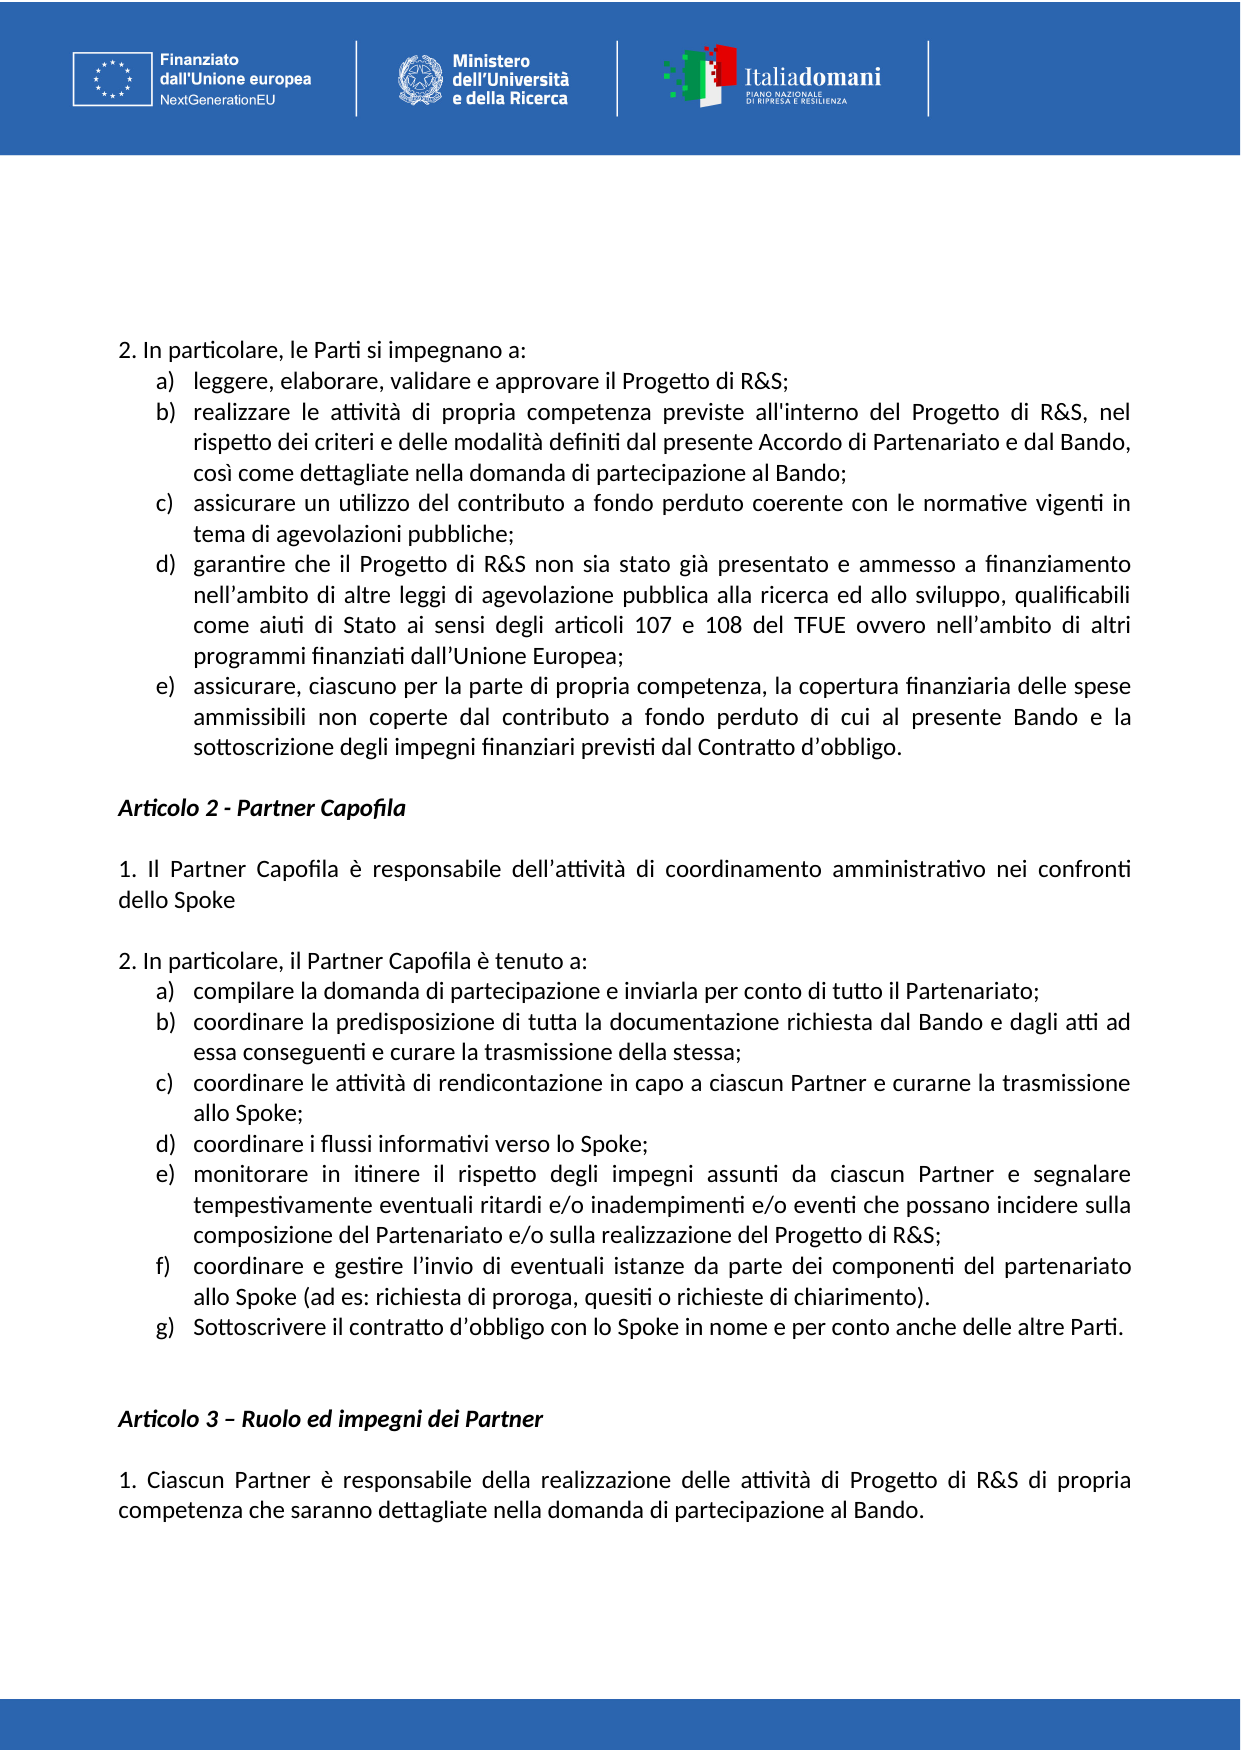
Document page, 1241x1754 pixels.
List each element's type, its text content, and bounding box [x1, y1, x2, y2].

list garantire che il Progetto di R&S non sia stato già presentato e ammesso a finanziamento nell’ambito di altre leggi di agevolazione pubblica alla ricerca ed allo sviluppo, qualificabili come aiuti di Stato ai sensi degli articoli 107 e 108 del TFUE ovvero nell’ambito di altri programmi finanziati dall’Unione Europea; [156, 548, 1133, 670]
text Articolo 2 - Partner Capofila [118, 792, 1133, 823]
list coordinare le attività di rendicontazione in capo a ciascun Partner e curarne la trasmissione allo Spoke; [156, 1067, 1133, 1128]
list assicurare un utilizzo del contributo a fondo perduto coerente con le normative vigenti in tema di agevolazioni pubbliche; [156, 487, 1133, 548]
text Articolo 3 – Ruolo ed impegni dei Partner [118, 1403, 1133, 1433]
text 2. In particolare, il Partner Capofila è tenuto a: [118, 945, 1133, 976]
list assicurare, ciascuno per la parte di propria competenza, la copertura finanziaria delle spese ammissibili non coperte dal contributo a fondo perduto di cui al presente Bando e la sottoscrizione degli impegni finanziari previsti dal Contratto d’obbligo. [156, 670, 1133, 762]
text 1. Ciascun Partner è responsabile della realizzazione delle attività di Progetto di R&S di propria competenza che saranno dettagliate nella domanda di partecipazione al Bando. [118, 1464, 1133, 1525]
list Sottoscrivere il contratto d’obbligo con lo Spoke in nome e per conto anche delle altre Parti. [156, 1311, 1133, 1342]
text 1. Il Partner Capofila è responsabile dell’attività di coordinamento amministrativo nei confronti dello Spoke [118, 853, 1133, 914]
list leggere, elaborare, validare e approvare il Progetto di R&S; [156, 365, 1133, 396]
list monitorare in itinere il rispetto degli impegni assunti da ciascun Partner e segnalare tempestivamente eventuali ritardi e/o inadempimenti e/o eventi che possano incidere sulla composizione del Partenariato e/o sulla realizzazione del Progetto di R&S; [156, 1159, 1133, 1250]
list coordinare e gestire l’invio di eventuali istanze da parte dei componenti del partenariato allo Spoke (ad es: richiesta di proroga, quesiti o richieste di chiarimento). [156, 1250, 1133, 1311]
list coordinare i flussi informativi verso lo Spoke; [156, 1128, 1133, 1159]
list coordinare la predisposizione di tutta la documentazione richiesta dal Bando e dagli atti ad essa conseguenti e curare la trasmissione della stessa; [156, 1006, 1133, 1067]
picture [0, 1571, 1241, 1750]
text 2. In particolare, le Parti si impegnano a: [118, 334, 1133, 365]
list realizzare le attività di propria competenza previste all'interno del Progetto di R&S, nel rispetto dei criteri e delle modalità definiti dal presente Accordo di Partenariato e dal Bando, così come dettagliate nella domanda di partecipazione al Bando; [156, 396, 1133, 487]
picture [0, 2, 1241, 197]
list compilare la domanda di partecipazione e inviarla per conto di tutto il Partenariato; [156, 976, 1133, 1006]
